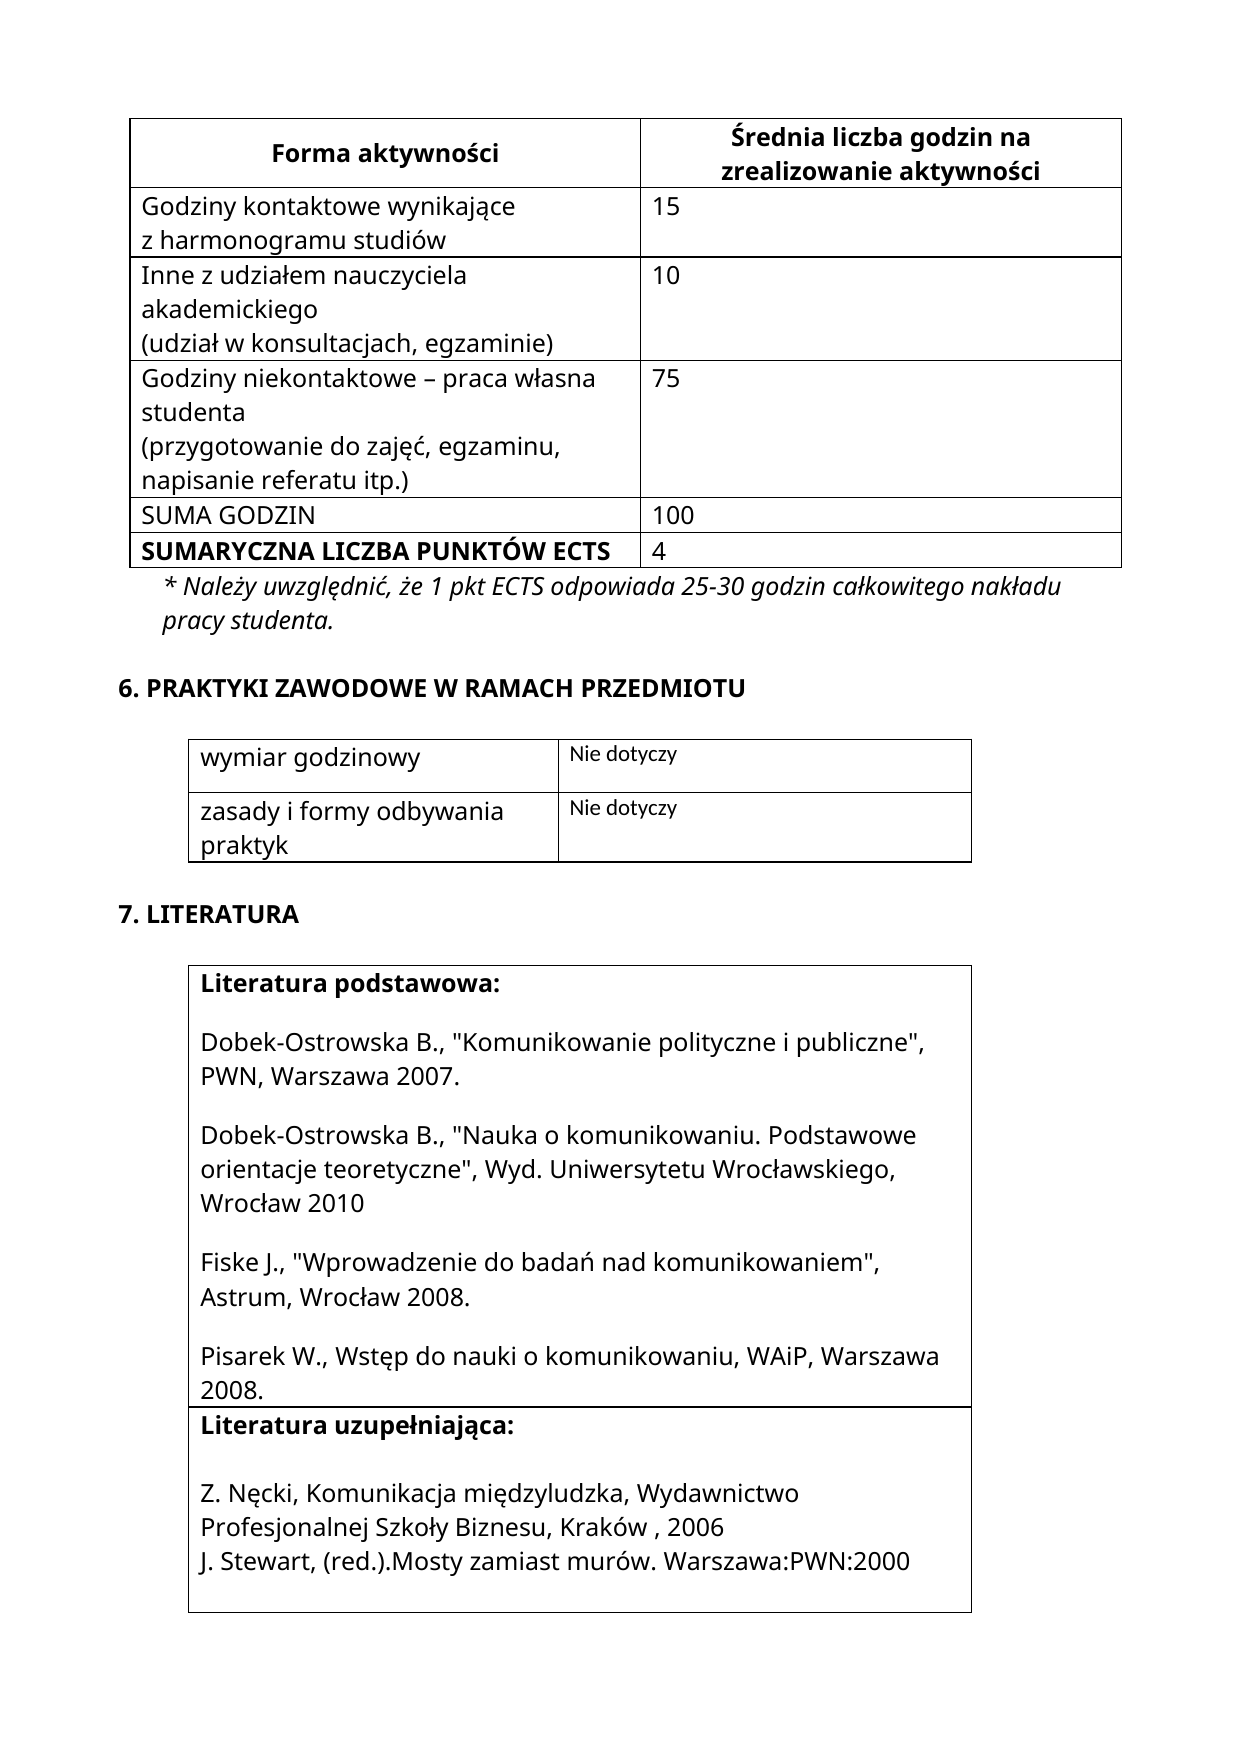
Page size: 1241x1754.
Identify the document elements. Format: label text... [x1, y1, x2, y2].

table_cell zasady i formy odbywania praktyk [189, 793, 558, 861]
table_cell 4 [641, 533, 1121, 567]
table_cell Godziny kontaktowe wynikające z harmonogramu studiów [131, 188, 640, 256]
table_header Literatura podstawowa: Dobek-Ostrowska B., "Komunikowanie polityczne i publiczne", PWN, Warszawa 2007. Dobek-Ostrowska B., "Nauka o komunikowaniu. Podstawowe orientacje teoretyczne", Wyd. Uniwersytetu Wrocławskiego, Wrocław 2010 Fiske J., "Wprowadzenie do badań nad komunikowaniem", Astrum, Wrocław 2008. Pisarek W., Wstęp do nauki o komunikowaniu, WAiP, Warszawa 2008. [189, 966, 971, 1406]
table_cell 10 [641, 258, 1121, 360]
table_cell Inne z udziałem nauczyciela akademickiego (udział w konsultacjach, egzaminie) [131, 258, 640, 360]
table_header Nie dotyczy [559, 740, 971, 792]
table_cell Literatura uzupełniająca: Z. Nęcki, Komunikacja międzyludzka, Wydawnictwo Profesjonalnej Szkoły Biznesu, Kraków , 2006 J. Stewart, (red.).Mosty zamiast murów. Warszawa:PWN:2000 [189, 1408, 971, 1612]
table_header Forma aktywności [131, 119, 640, 187]
table_cell SUMA GODZIN [131, 498, 640, 532]
table_header Średnia liczba godzin na zrealizowanie aktywności [641, 119, 1121, 187]
table_header wymiar godzinowy [189, 740, 558, 792]
text 7. LITERATURA [118, 897, 1122, 931]
table_cell 100 [641, 498, 1121, 532]
table_cell SUMARYCZNA LICZBA PUNKTÓW ECTS [131, 533, 640, 567]
table_cell 15 [641, 188, 1121, 256]
table_cell Godziny niekontaktowe – praca własna studenta (przygotowanie do zajęć, egzaminu, napisanie referatu itp.) [131, 361, 640, 497]
table_cell 75 [641, 361, 1121, 497]
table_cell Nie dotyczy [559, 793, 971, 861]
text * Należy uwzględnić, że 1 pkt ECTS odpowiada 25-30 godzin całkowitego nakładu pracy studenta. [162, 568, 1122, 636]
text 6. PRAKTYKI ZAWODOWE W RAMACH PRZEDMIOTU [118, 670, 1122, 704]
